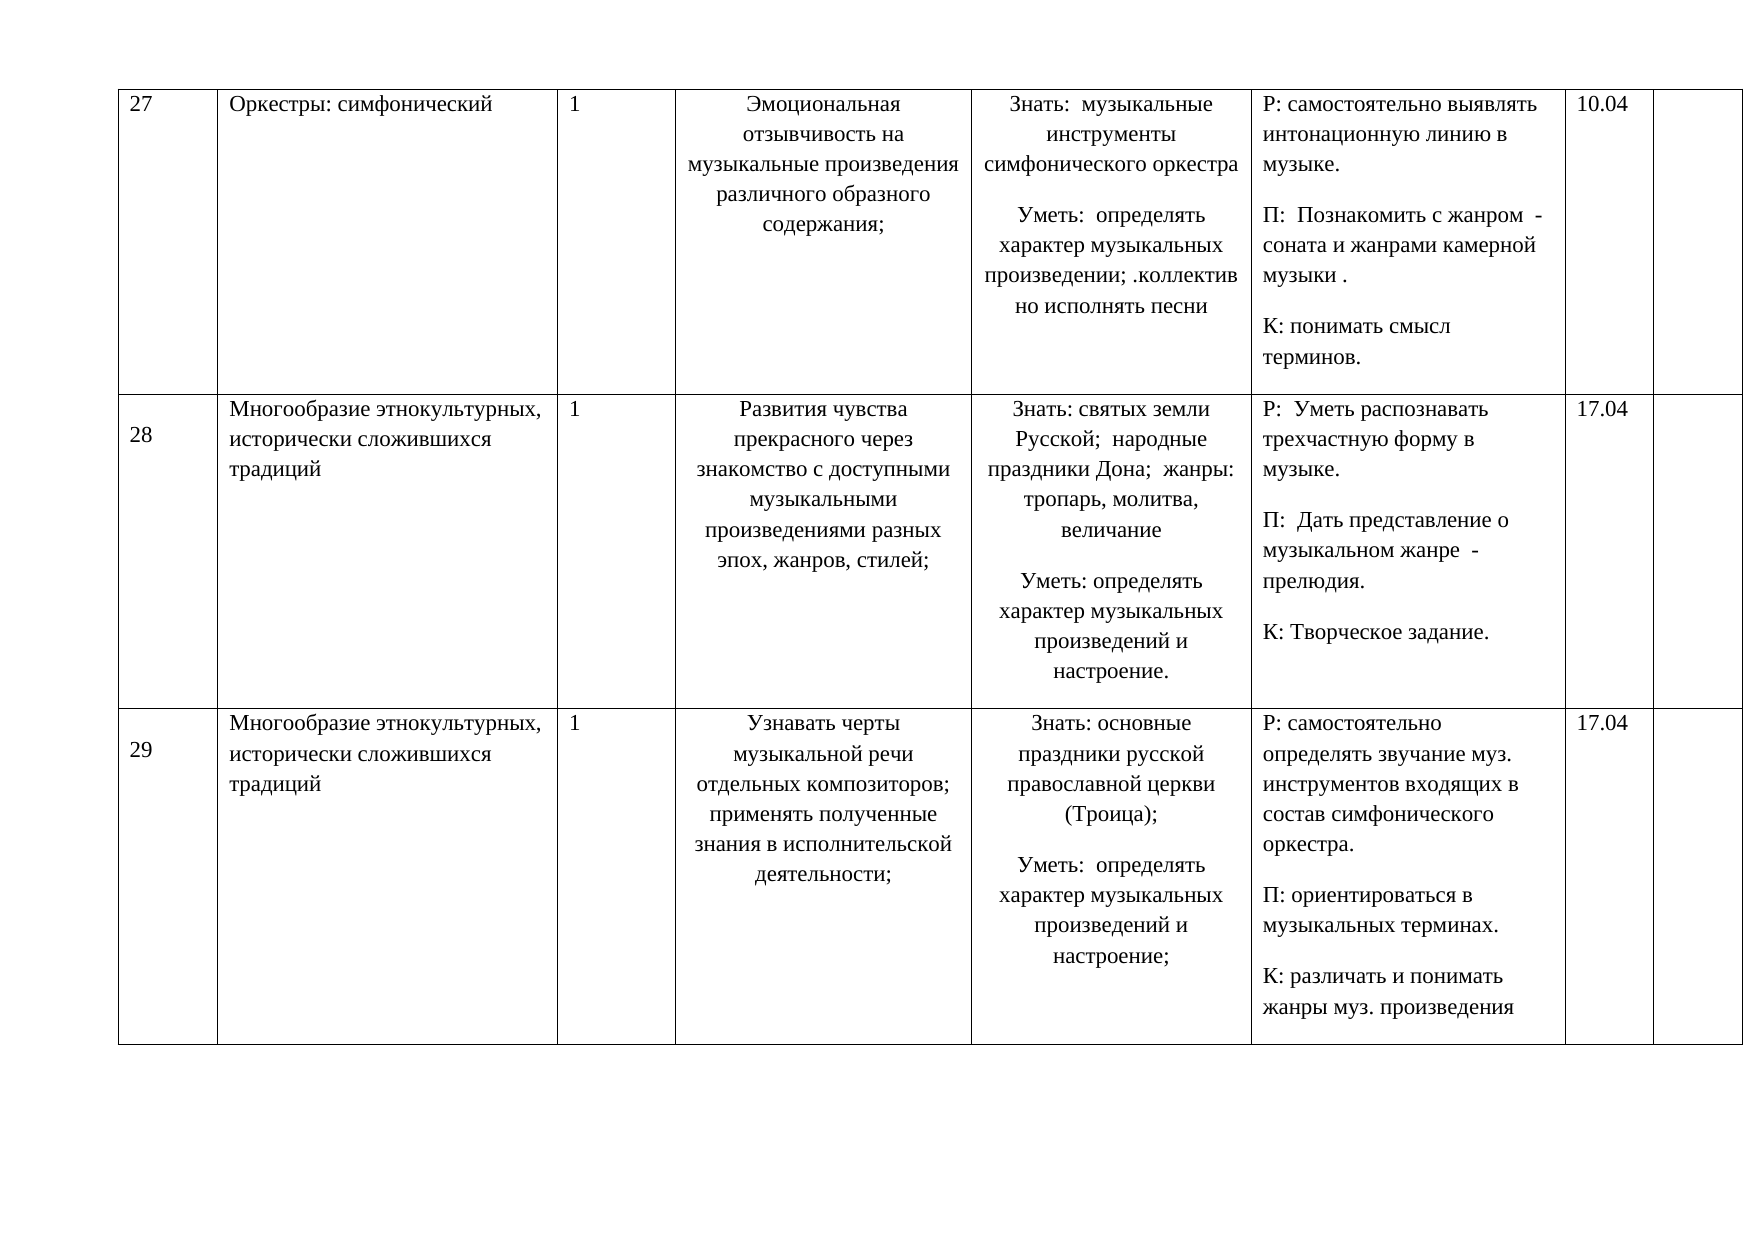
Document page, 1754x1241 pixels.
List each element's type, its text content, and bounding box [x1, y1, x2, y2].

table_cell [1654, 709, 1742, 1044]
table_cell Знать: основные праздники русской православной церкви (Троица); Уметь: определять характер музыкальных произведений и настроение; [972, 709, 1251, 1044]
table_cell 28 [119, 395, 217, 708]
table_cell 27 [119, 90, 217, 394]
table_cell Развития чувства прекрасного через знакомство с доступными музыкальными произведениями разных эпох, жанров, стилей; [676, 395, 971, 708]
table_cell Знать: святых земли Русской; народные праздники Дона; жанры: тропарь, молитва, величание Уметь: определять характер музыкальных произведений и настроение. [972, 395, 1251, 708]
table_cell 10.04 [1566, 90, 1653, 394]
table_cell 17.04 [1566, 709, 1653, 1044]
table_cell Оркестры: симфонический [218, 90, 557, 394]
table_cell Узнавать черты музыкальной речи отдельных композиторов; применять полученные знания в исполнительской деятельности; [676, 709, 971, 1044]
table_cell [1654, 395, 1742, 708]
table_cell Многообразие этнокультурных, исторически сложившихся традиций [218, 395, 557, 708]
table_cell Р: Уметь распознавать трехчастную форму в музыке. П: Дать представление о музыкальном жанре -прелюдия. К: Творческое задание. [1252, 395, 1565, 708]
table_cell Р: самостоятельно выявлять интонационную линию в музыке. П: Познакомить с жанром - соната и жанрами камерной музыки . К: понимать смысл терминов. [1252, 90, 1565, 394]
table_cell Р: самостоятельно определять звучание муз. инструментов входящих в состав симфонического оркестра. П: ориентироваться в музыкальных терминах. К: различать и понимать жанры муз. произведения [1252, 709, 1565, 1044]
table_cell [218, 709, 557, 1044]
table_cell 17.04 [1566, 395, 1653, 708]
table_cell Эмоциональная отзывчивость на музыкальные произведения различного образного содержания; [676, 90, 971, 394]
table_cell Знать: музыкальные инструменты симфонического оркестра Уметь: определять характер музыкальных произведении; .коллективно исполнять песни [972, 90, 1251, 394]
table_cell 29 [119, 709, 217, 1044]
table_cell [1654, 90, 1742, 394]
table_cell 1 [558, 90, 675, 394]
table_cell 1 [558, 709, 675, 1044]
table_cell 1 [558, 395, 675, 708]
